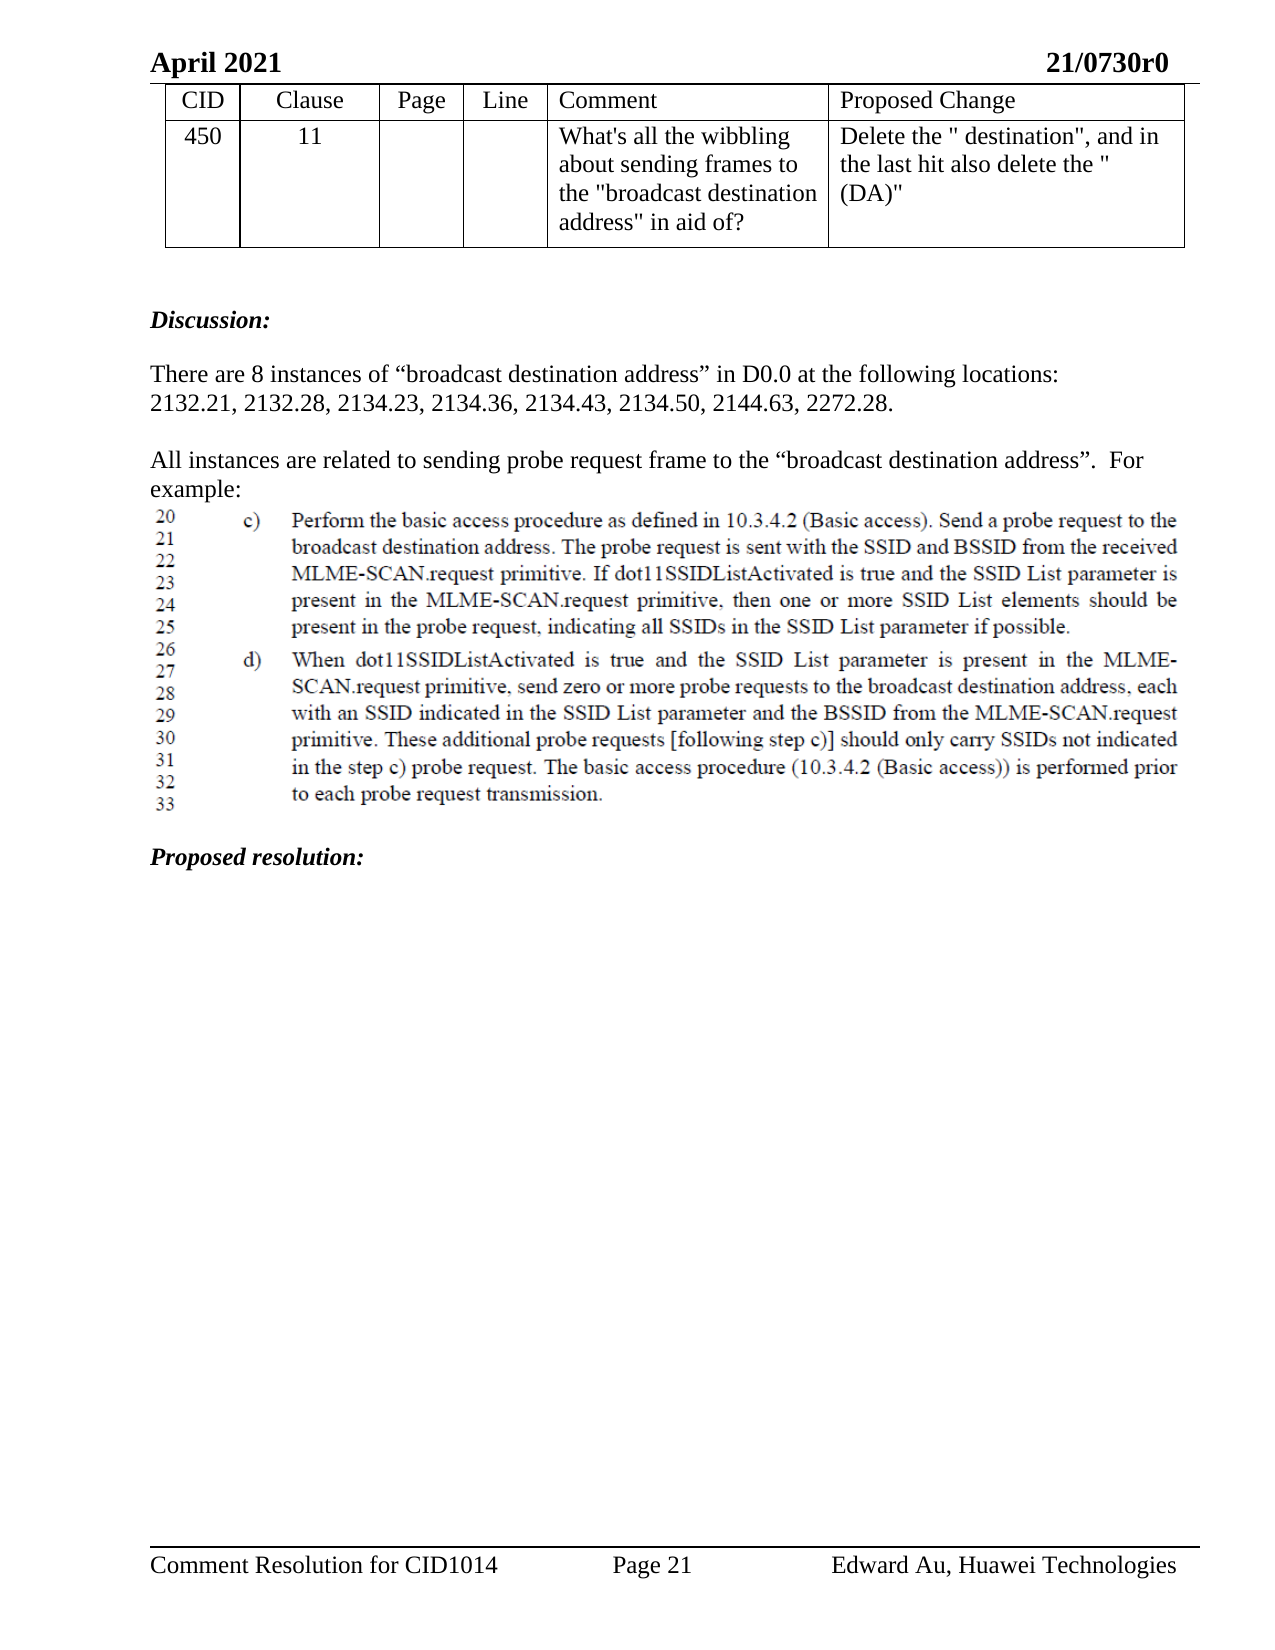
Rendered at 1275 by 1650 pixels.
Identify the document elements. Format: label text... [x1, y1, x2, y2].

table_header Proposed Change [829, 85, 1184, 120]
table_header Comment [548, 85, 828, 120]
text There are 8 instances of “broadcast destination address” in D0.0 at the following locations: [150, 359, 1200, 388]
table_header Line [464, 85, 547, 120]
table_cell [380, 121, 463, 247]
table_cell What's all the wibbling about sending frames to the "broadcast destination address" in aid of? [548, 121, 828, 247]
table_header Page [380, 85, 463, 120]
table_header Clause [241, 85, 379, 120]
text Proposed resolution: [150, 842, 1200, 871]
text Discussion: [150, 306, 1200, 334]
text All instances are related to sending probe request frame to the “broadcast destination address”. For example: [150, 446, 1200, 503]
table_cell Delete the " destination", and in the last hit also delete the " (DA)" [829, 121, 1184, 247]
table_cell 11 [241, 121, 379, 247]
table_cell 450 [166, 121, 239, 247]
table_header CID [166, 85, 239, 120]
table_cell [464, 121, 547, 247]
text 2132.21, 2132.28, 2134.23, 2134.36, 2134.43, 2134.50, 2144.63, 2272.28. [150, 388, 1200, 417]
